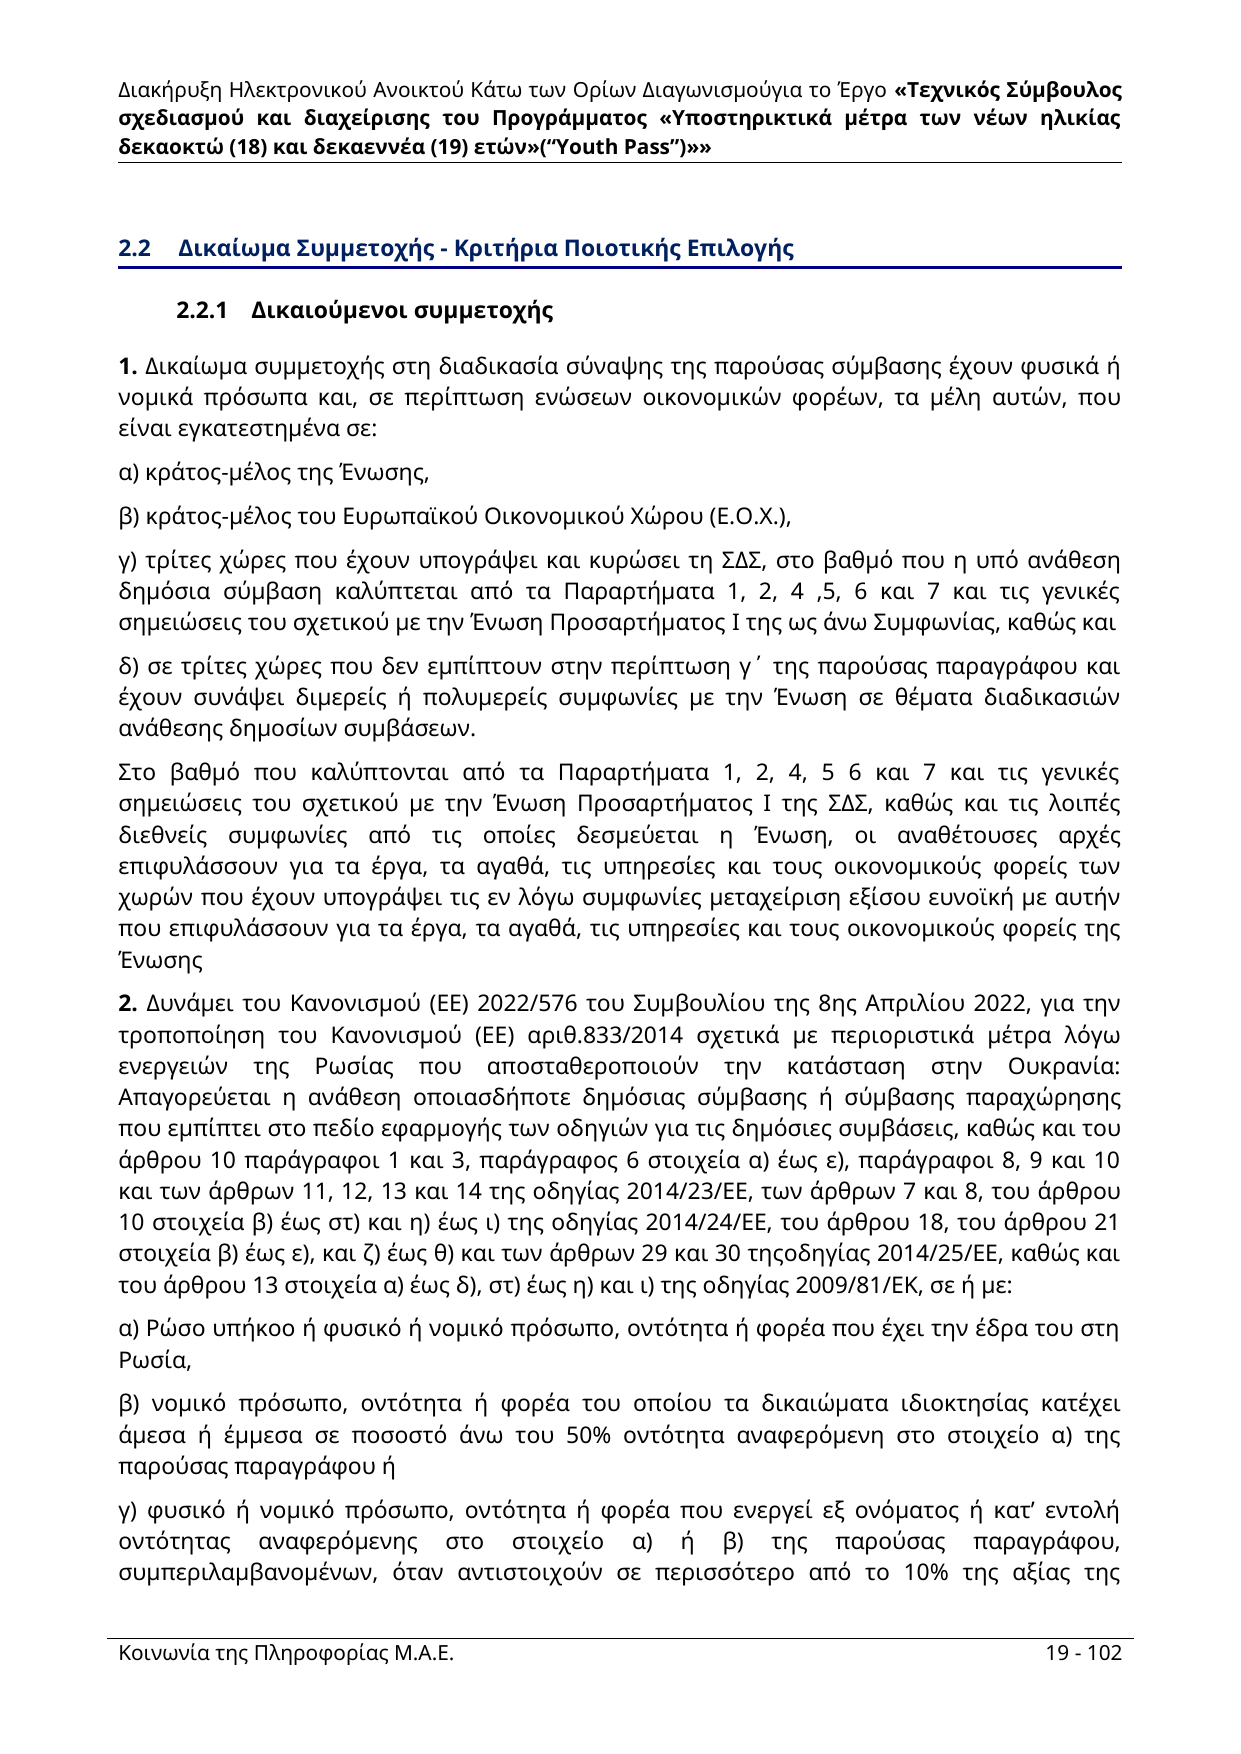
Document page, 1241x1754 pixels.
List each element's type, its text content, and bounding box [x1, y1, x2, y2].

subtitle Δικαίωμα Συμμετοχής - Κριτήρια Ποιοτικής Επιλογής [118, 232, 1122, 266]
text α) κράτος-μέλος της Ένωσης, [118, 456, 1122, 487]
text 2. Δυνάμει του Κανονισμού (ΕΕ) 2022/576 του Συμβουλίου της 8ης Απριλίου 2022, για την τροποποίηση του Κανονισμού (ΕΕ) αριθ.833/2014 σχετικά με περιοριστικά μέτρα λόγω ενεργειών της Ρωσίας που αποσταθεροποιούν την κατάσταση στην Ουκρανία: Απαγορεύεται η ανάθεση οποιασδήποτε δημόσιας σύμβασης ή σύμβασης παραχώρησης που εμπίπτει στο πεδίο εφαρμογής των οδηγιών για τις δημόσιες συμβάσεις, καθώς και του άρθρου 10 παράγραφοι 1 και 3, παράγραφος 6 στοιχεία α) έως ε), παράγραφοι 8, 9 και 10 και των άρθρων 11, 12, 13 και 14 της οδηγίας 2014/23/ΕΕ, των άρθρων 7 και 8, του άρθρου 10 στοιχεία β) έως στ) και η) έως ι) της οδηγίας 2014/24/ΕΕ, του άρθρου 18, του άρθρου 21 στοιχεία β) έως ε), και ζ) έως θ) και των άρθρων 29 και 30 τηςοδηγίας 2014/25/ΕΕ, καθώς και του άρθρου 13 στοιχεία α) έως δ), στ) έως η) και ι) της οδηγίας 2009/81/ΕΚ, σε ή με: [118, 987, 1122, 1300]
text 1. Δικαίωμα συμμετοχής στη διαδικασία σύναψης της παρούσας σύμβασης έχουν φυσικά ή νομικά πρόσωπα και, σε περίπτωση ενώσεων οικονομικών φορέων, τα μέλη αυτών, που είναι εγκατεστημένα σε: [118, 350, 1122, 444]
text Στο βαθμό που καλύπτονται από τα Παραρτήματα 1, 2, 4, 5 6 και 7 και τις γενικές σημειώσεις του σχετικού με την Ένωση Προσαρτήματος I της ΣΔΣ, καθώς και τις λοιπές διεθνείς συμφωνίες από τις οποίες δεσμεύεται η Ένωση, οι αναθέτουσες αρχές επιφυλάσσουν για τα έργα, τα αγαθά, τις υπηρεσίες και τους οικονομικούς φορείς των χωρών που έχουν υπογράψει τις εν λόγω συμφωνίες μεταχείριση εξίσου ευνοϊκή με αυτήν που επιφυλάσσουν για τα έργα, τα αγαθά, τις υπηρεσίες και τους οικονομικούς φορείς της Ένωσης [118, 756, 1122, 975]
subtitle Δικαιούμενοι συμμετοχής [176, 294, 1122, 325]
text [118, 1494, 1122, 1587]
text γ) τρίτες χώρες που έχουν υπογράψει και κυρώσει τη ΣΔΣ, στο βαθμό που η υπό ανάθεση δημόσια σύμβαση καλύπτεται από τα Παραρτήματα 1, 2, 4 ,5, 6 και 7 και τις γενικές σημειώσεις του σχετικού με την Ένωση Προσαρτήματος I της ως άνω Συμφωνίας, καθώς και [118, 544, 1122, 637]
text β) νομικό πρόσωπο, οντότητα ή φορέα του οποίου τα δικαιώματα ιδιοκτησίας κατέχει άμεσα ή έμμεσα σε ποσοστό άνω του 50% οντότητα αναφερόμενη στο στοιχείο α) της παρούσας παραγράφου ή [118, 1387, 1122, 1481]
text δ) σε τρίτες χώρες που δεν εμπίπτουν στην περίπτωση γ΄ της παρούσας παραγράφου και έχουν συνάψει διμερείς ή πολυμερείς συμφωνίες με την Ένωση σε θέματα διαδικασιών ανάθεσης δημοσίων συμβάσεων. [118, 650, 1122, 744]
text α) Ρώσο υπήκοο ή φυσικό ή νομικό πρόσωπο, οντότητα ή φορέα που έχει την έδρα του στη Ρωσία, [118, 1312, 1122, 1375]
text β) κράτος-μέλος του Ευρωπαϊκού Οικονομικού Χώρου (Ε.Ο.Χ.), [118, 500, 1122, 531]
